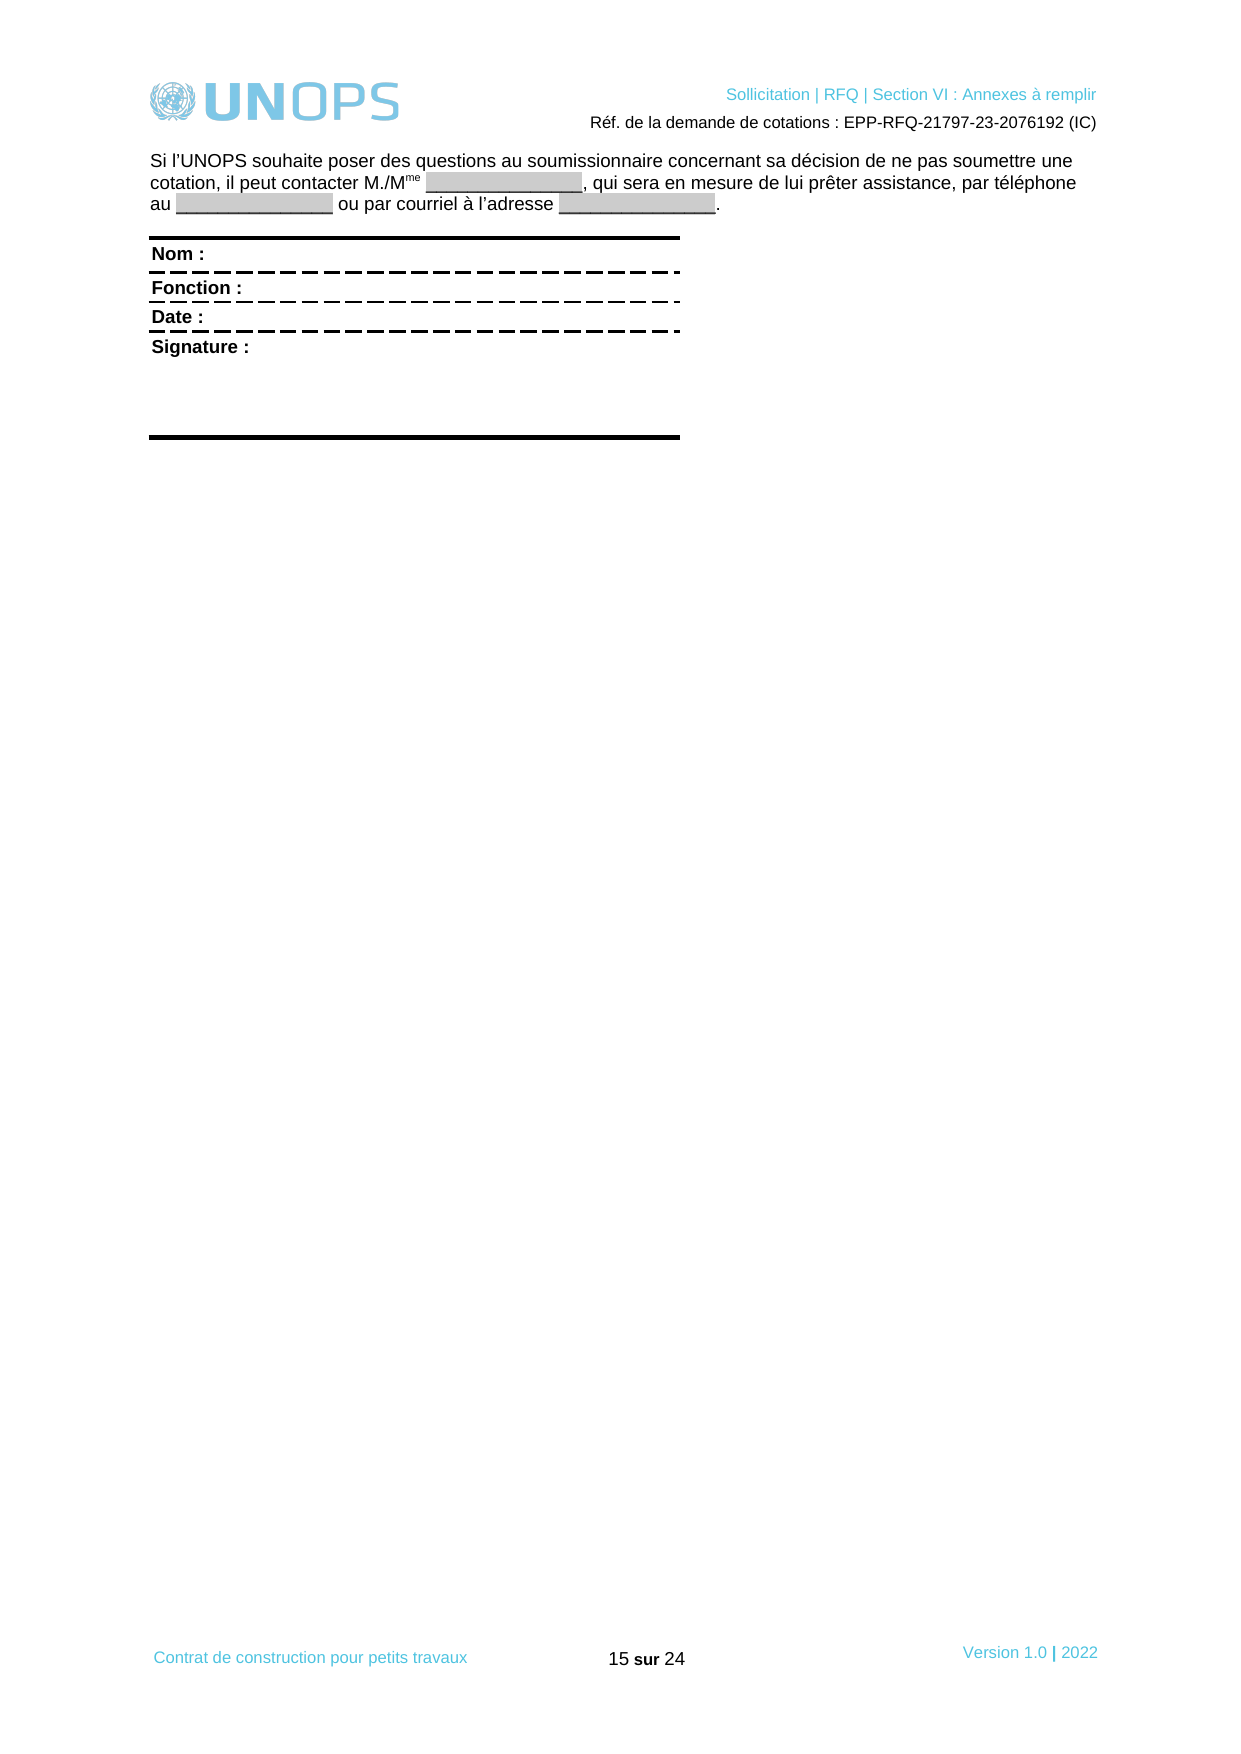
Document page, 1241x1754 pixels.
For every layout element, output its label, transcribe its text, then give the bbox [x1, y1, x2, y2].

text Si l’UNOPS souhaite poser des questions au soumissionnaire concernant sa décision de ne pas soumettre une cotation, il peut contacter M./Mme _______________, qui sera en mesure de lui prêter assistance, par téléphone au _______________ ou par courriel à l’adresse _______________. [150, 150, 1093, 215]
table_cell Fonction : [149, 271, 680, 301]
table_header Nom : [149, 240, 680, 271]
table_cell Signature : [149, 330, 680, 435]
picture [150, 82, 399, 121]
table_cell Date : [149, 301, 680, 330]
